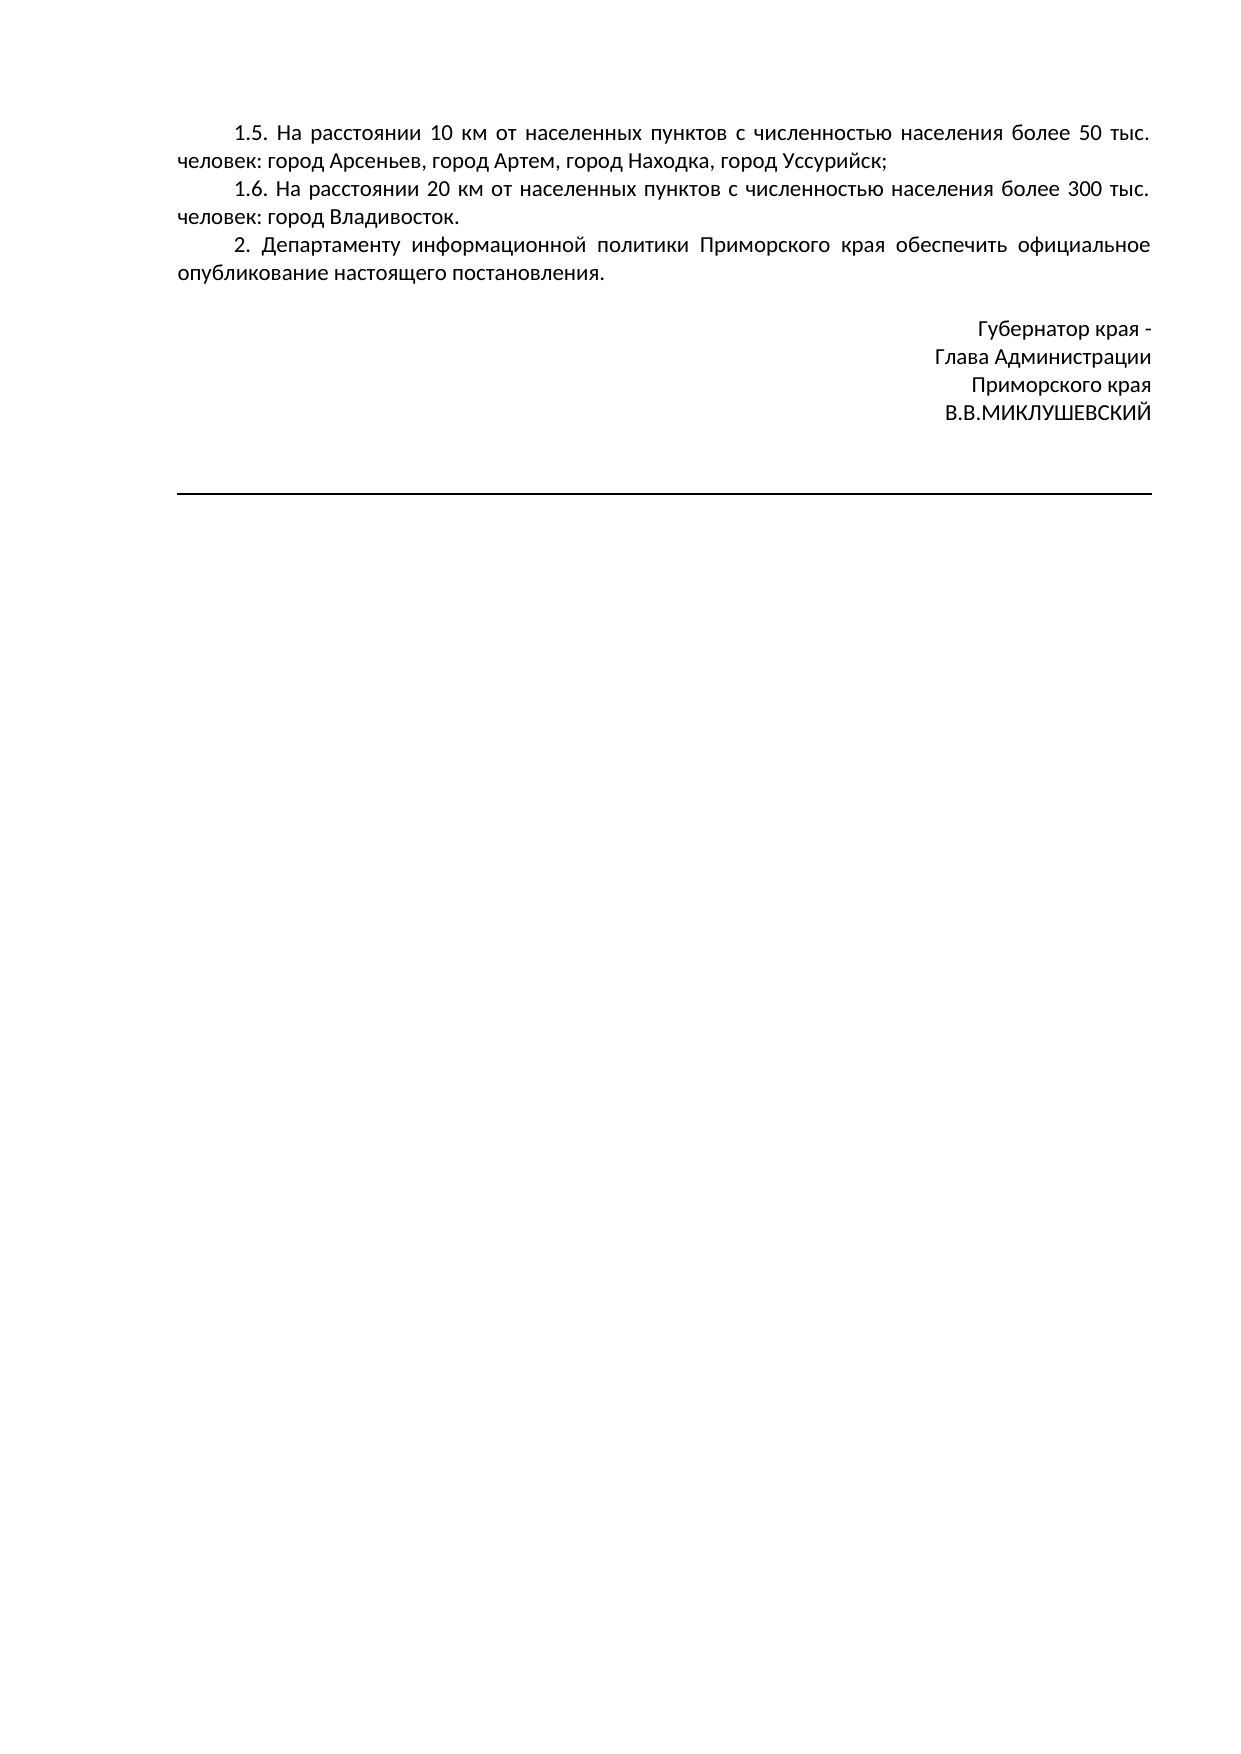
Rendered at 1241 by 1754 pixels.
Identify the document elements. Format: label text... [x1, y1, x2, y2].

text 1.5. На расстоянии 10 км от населенных пунктов с численностью населения более 50 тыс. человек: город Арсеньев, город Артем, город Находка, город Уссурийск; [177, 118, 1152, 174]
text Губернатор края - [177, 314, 1152, 342]
text Приморского края [177, 370, 1152, 398]
text В.В.МИКЛУШЕВСКИЙ [177, 398, 1152, 426]
text 1.6. На расстоянии 20 км от населенных пунктов с численностью населения более 300 тыс. человек: город Владивосток. [177, 174, 1152, 230]
text Глава Администрации [177, 342, 1152, 370]
text 2. Департаменту информационной политики Приморского края обеспечить официальное опубликование настоящего постановления. [177, 230, 1152, 286]
